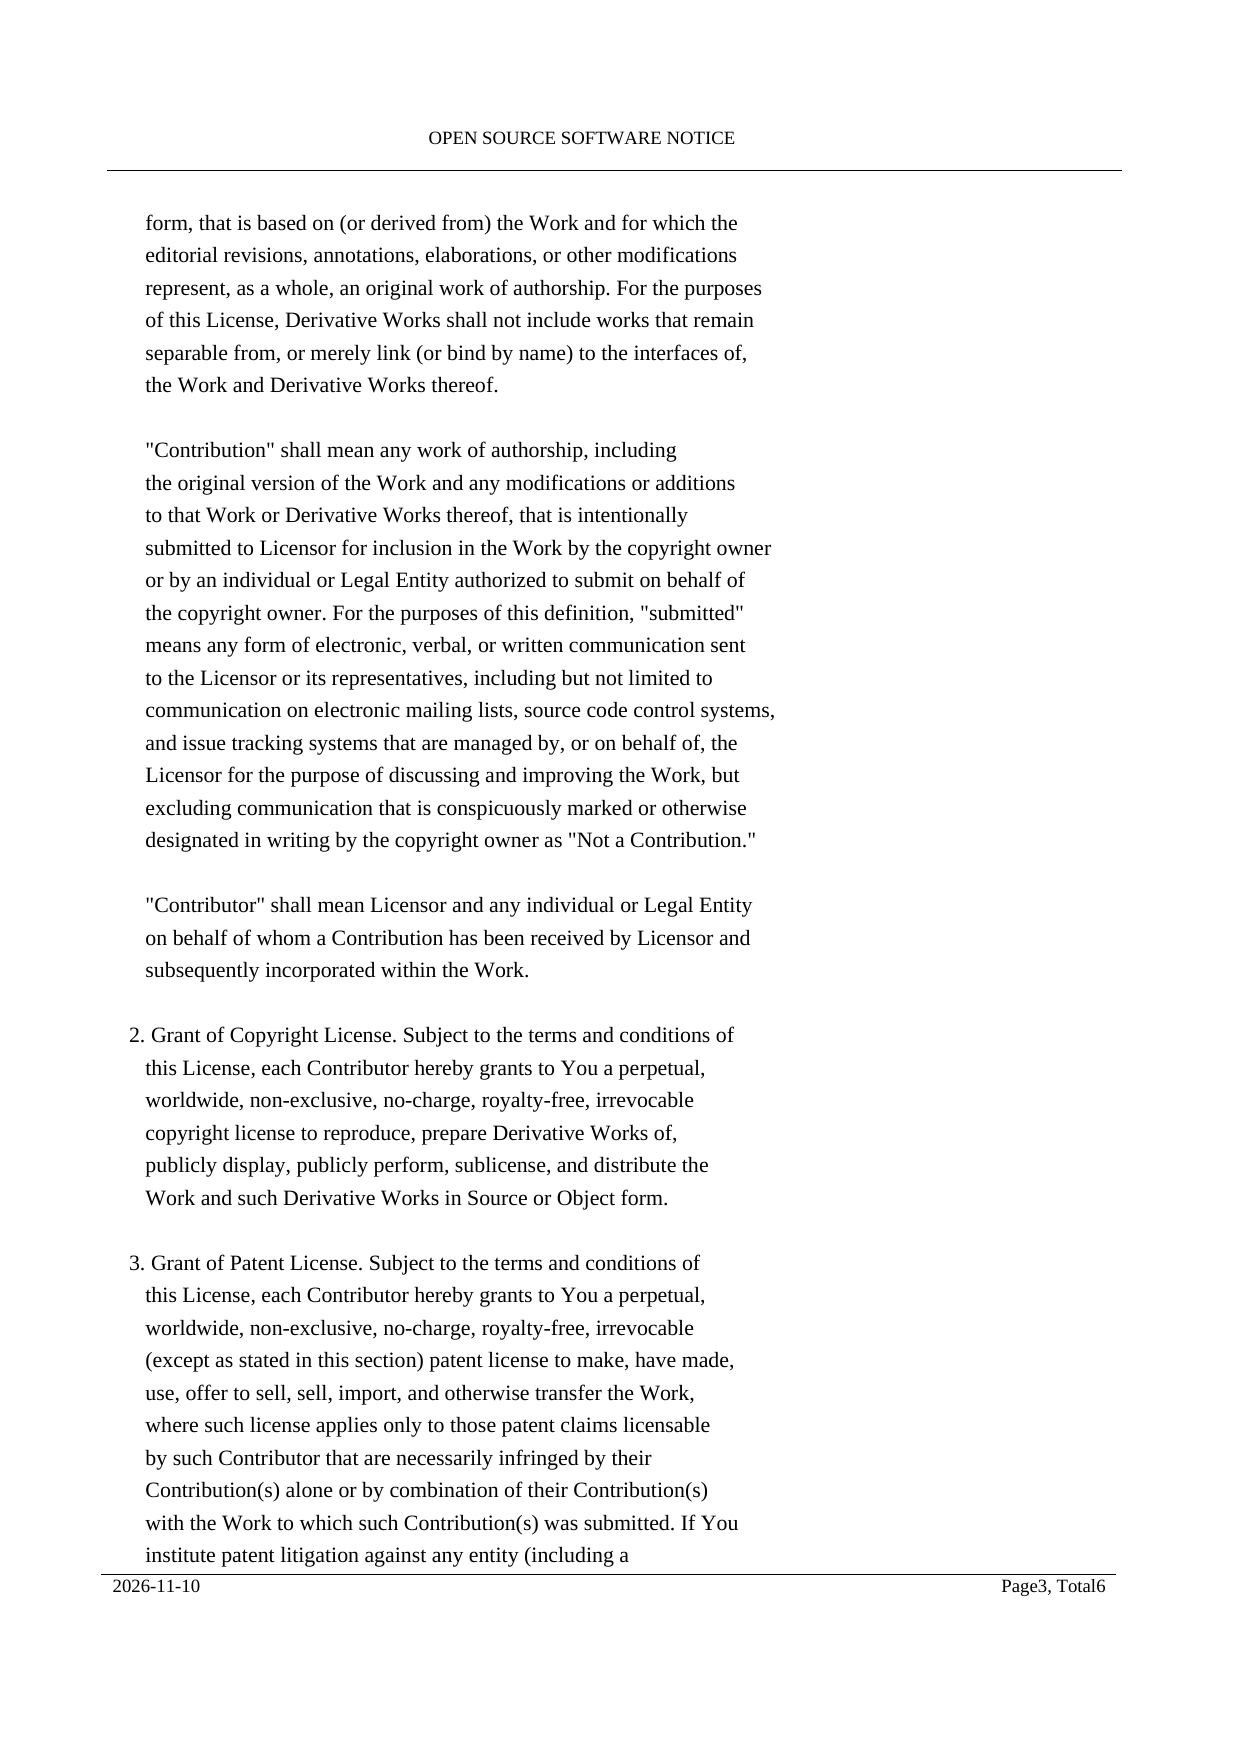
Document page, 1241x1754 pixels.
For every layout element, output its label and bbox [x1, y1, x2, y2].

text [112, 206, 1128, 1571]
